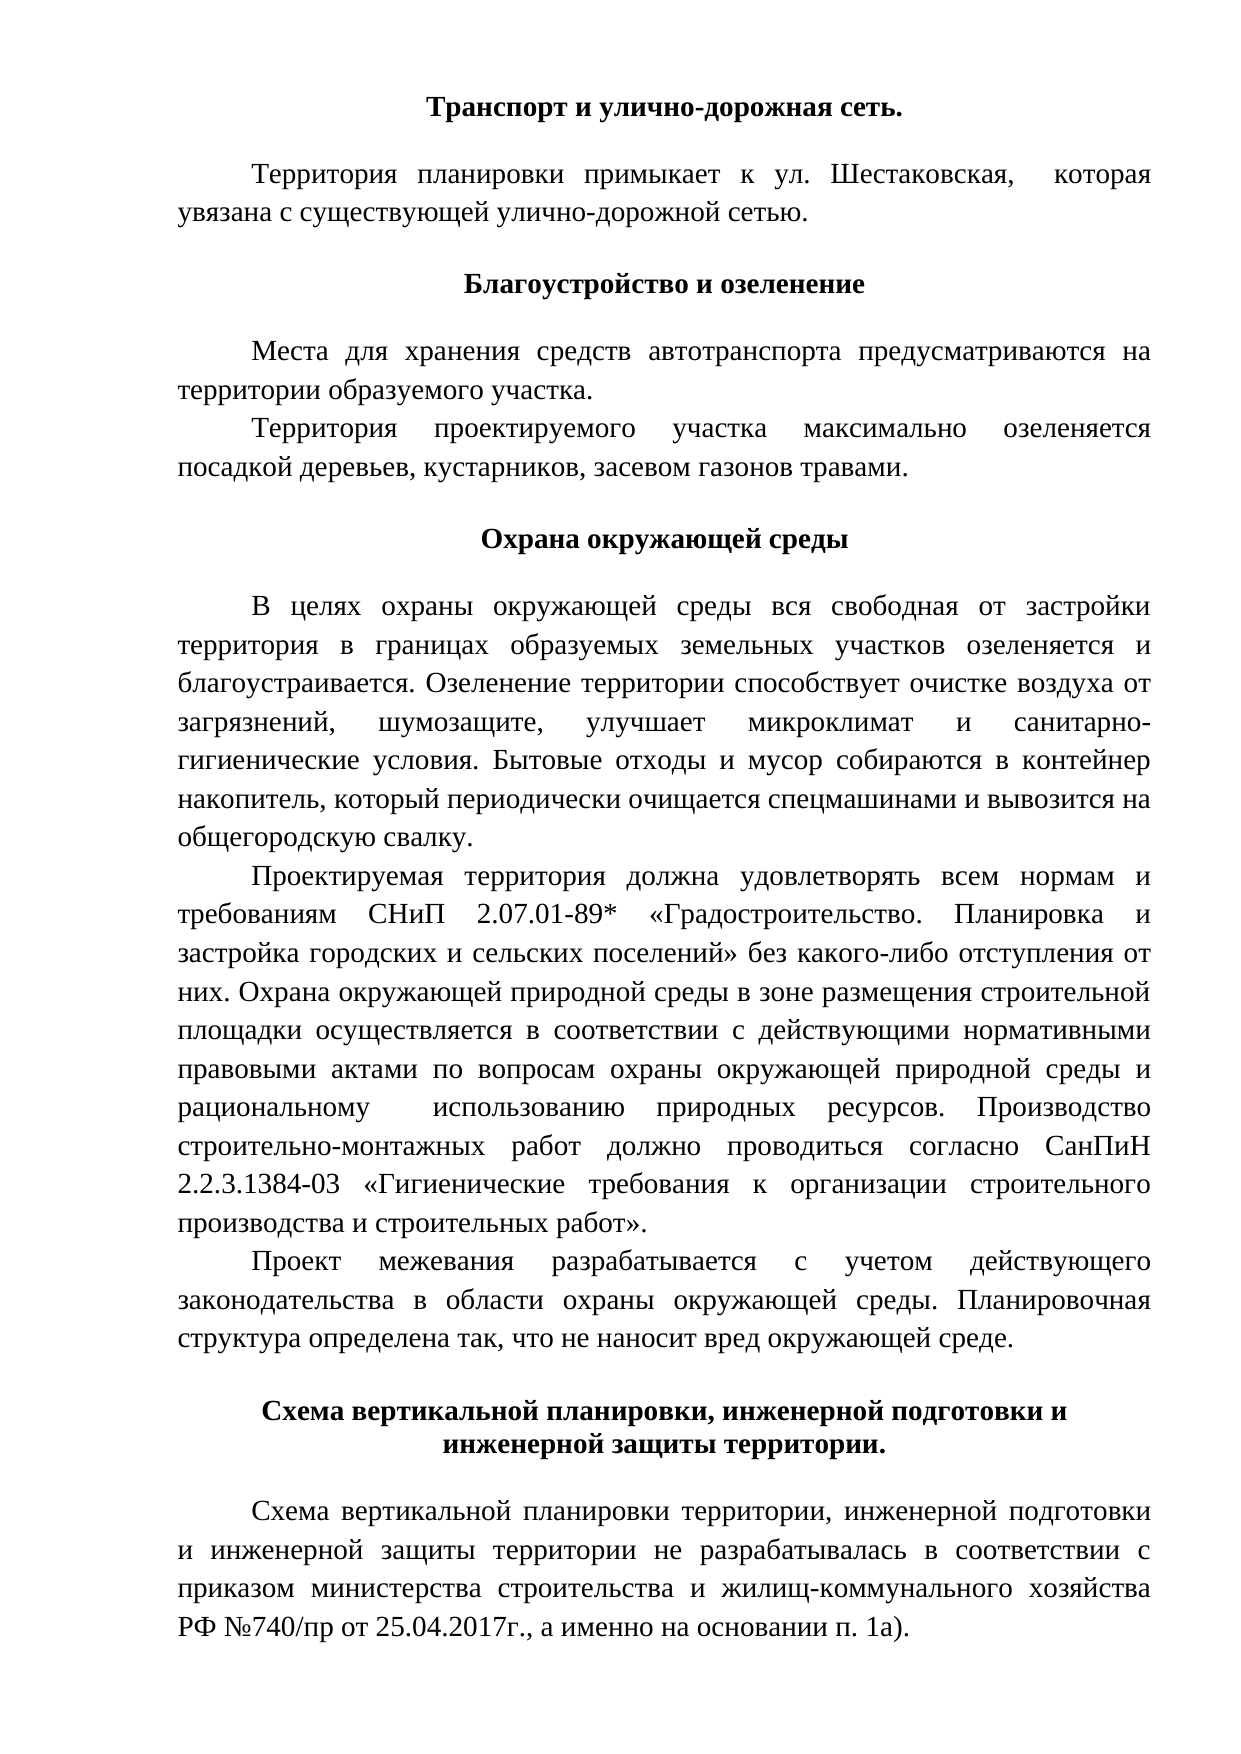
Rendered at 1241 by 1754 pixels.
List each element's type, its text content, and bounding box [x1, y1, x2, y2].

text Территория проектируемого участка максимально озеленяется посадкой деревьев, кустарников, засевом газонов травами. [177, 411, 1152, 483]
text Проектируемая территория должна удовлетворять всем нормам и требованиям СНиП 2.07.01-89* «Градостроительство. Планировка и застройка городских и сельских поселений» без какого-либо отступления от них. Охрана окружающей природной среды в зоне размещения строительной площадки осуществляется в соответствии с действующими нормативными правовыми актами по вопросам охраны окружающей природной среды и рациональному использованию природных ресурсов. Производство строительно-монтажных работ должно проводиться согласно СанПиН 2.2.3.1384-03 «Гигиенические требования к организации строительного производства и строительных работ». [177, 858, 1152, 1238]
text Транспорт и улично-дорожная сеть. [177, 89, 1152, 122]
text Территория планировки примыкает к ул. Шестаковская, которая увязана с существующей улично-дорожной сетью. [177, 156, 1152, 228]
text Схема вертикальной планировки, инженерной подготовки и инженерной защиты территории. [177, 1393, 1152, 1460]
text Схема вертикальной планировки территории, инженерной подготовки и инженерной защиты территории не разрабатывалась в соответствии с приказом министерства строительства и жилищ-коммунального хозяйства РФ №740/пр от 25.04.2017г., а именно на основании п. 1а). [177, 1493, 1152, 1642]
text Проект межевания разрабатывается с учетом действующего законодательства в области охраны окружающей среды. Планировочная структура определена так, что не наносит вред окружающей среде. [177, 1243, 1152, 1354]
text Места для хранения средств автотранспорта предусматриваются на территории образуемого участка. [177, 333, 1152, 406]
text В целях охраны окружающей среды вся свободная от застройки территория в границах образуемых земельных участков озеленяется и благоустраивается. Озеленение территории способствует очистке воздуха от загрязнений, шумозащите, улучшает микроклимат и санитарно- гигиенические условия. Бытовые отходы и мусор собираются в контейнер накопитель, который периодически очищается спецмашинами и вывозится на общегородскую свалку. [177, 588, 1152, 853]
text Благоустройство и озеленение [177, 266, 1152, 300]
text Охрана окружающей среды [177, 521, 1152, 555]
